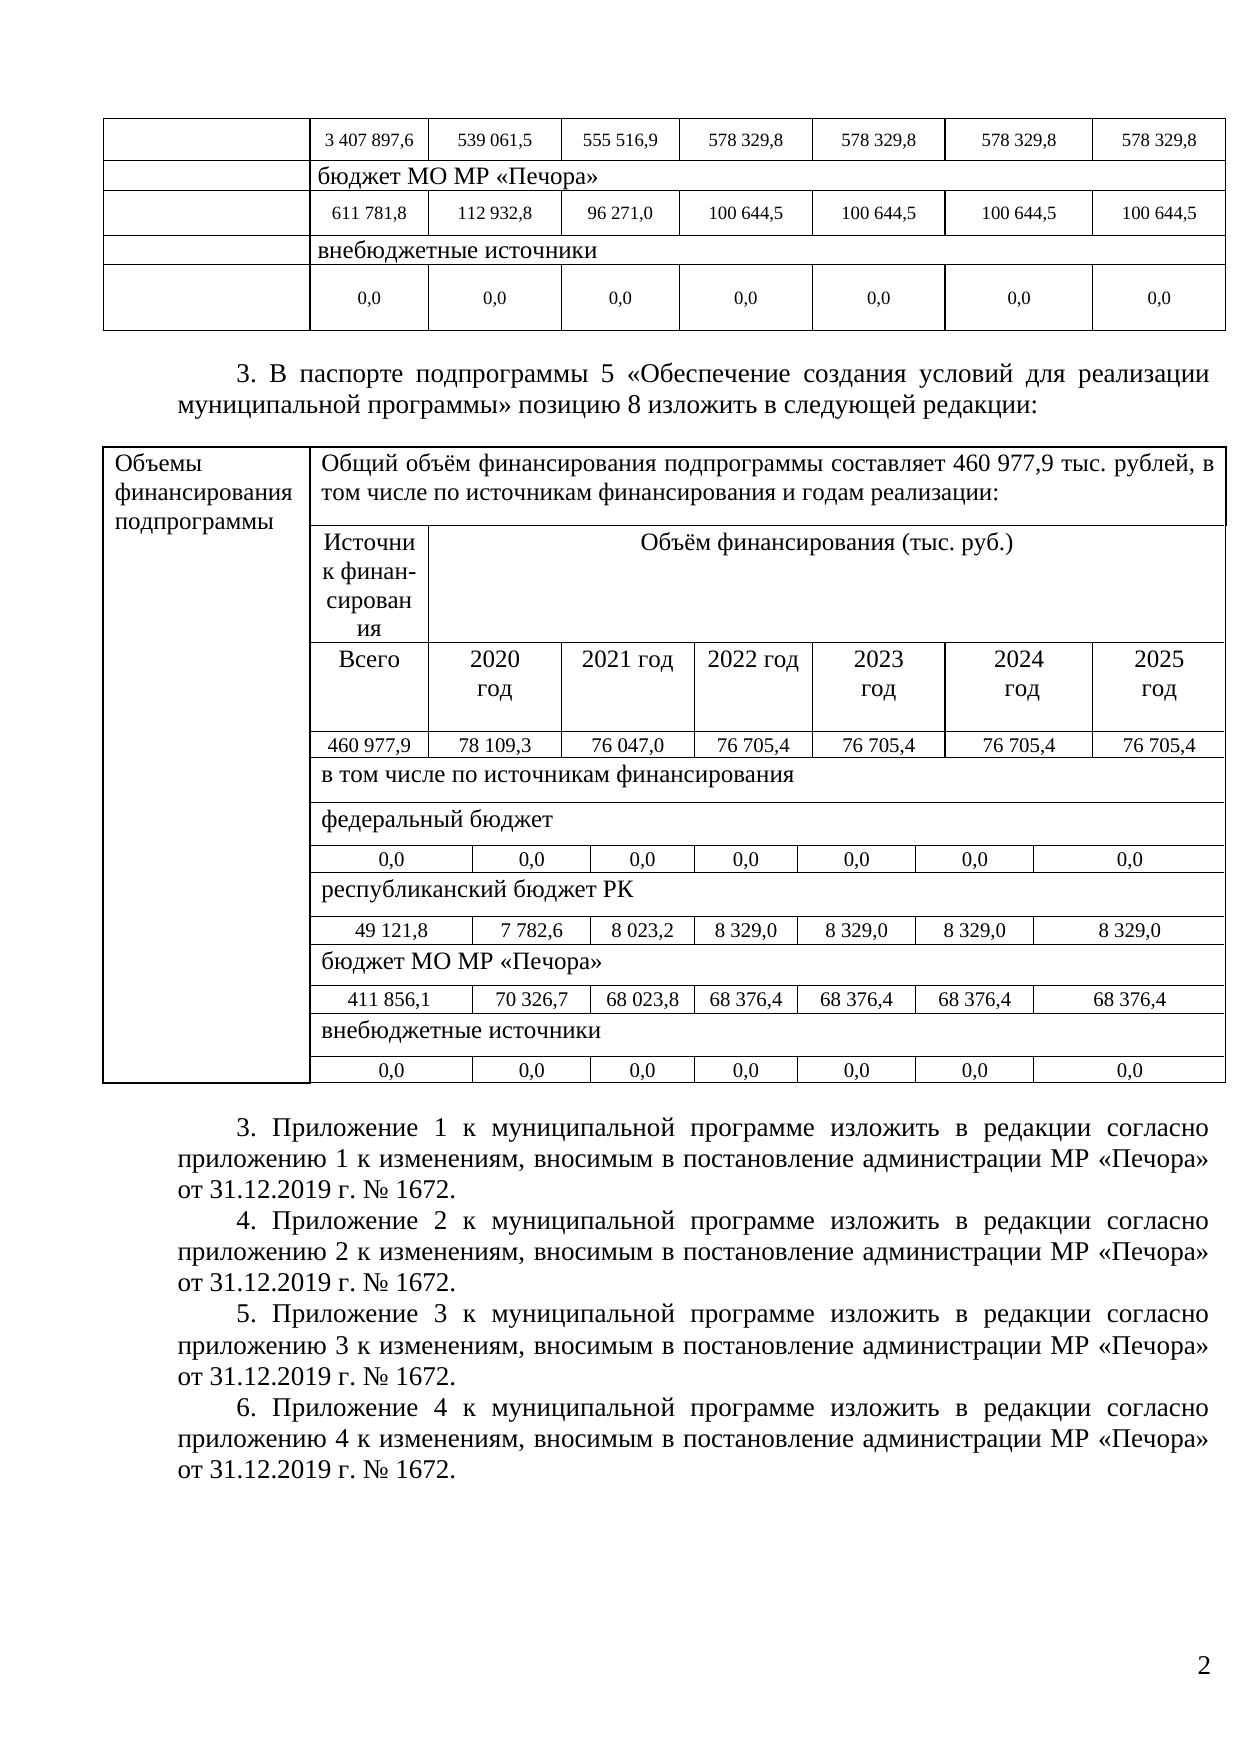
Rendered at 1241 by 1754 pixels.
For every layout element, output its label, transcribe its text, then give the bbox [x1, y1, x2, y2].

table_cell 0,0 [562, 265, 679, 330]
text 5. Приложение 3 к муниципальной программе изложить в редакции согласно приложению 3 к изменениям, вносимым в постановление администрации МР «Печора» от 31.12.2019 г. № 1672. [177, 1298, 1211, 1391]
table_cell 8 023,2 [591, 917, 694, 944]
table_cell 68 376,4 [1034, 985, 1225, 1013]
table_cell 3 407 897,6 [311, 119, 428, 160]
table_cell 2025 год [1093, 642, 1225, 731]
table_cell 7 782,6 [473, 917, 590, 944]
table_cell 68 376,4 [695, 986, 797, 1013]
table_cell 460 977,9 [311, 732, 428, 757]
table_cell 0,0 [813, 265, 944, 330]
table_cell 578 329,8 [680, 119, 812, 160]
table_cell 0,0 [1093, 265, 1225, 330]
table_cell 68 376,4 [798, 986, 915, 1013]
table_cell 8 329,0 [1034, 916, 1225, 944]
table_cell 0,0 [311, 1057, 472, 1082]
table_cell 578 329,8 [813, 119, 944, 160]
table_cell 68 023,8 [591, 986, 694, 1013]
table_cell 0,0 [695, 846, 797, 872]
table_cell 578 329,8 [946, 119, 1092, 160]
text 3. В паспорте подпрограммы 5 «Обеспечение создания условий для реализации муниципальной программы» позицию 8 изложить в следующей редакции: [177, 357, 1211, 420]
table_cell 411 856,1 [311, 986, 472, 1013]
table_cell 100 644,5 [680, 191, 812, 234]
table_header Общий объём финансирования подпрограммы составляет 460 977,9 тыс. рублей, в том числе по источникам финансирования и годам реализации: [311, 448, 1225, 525]
table_cell 611 781,8 [311, 191, 428, 234]
table_cell 76 047,0 [562, 732, 694, 757]
table_cell 0,0 [798, 846, 915, 872]
table_cell 96 271,0 [562, 191, 679, 234]
table_cell 70 326,7 [473, 986, 590, 1013]
table_cell 0,0 [695, 1057, 797, 1082]
table_cell 2023 год [813, 643, 944, 731]
table_cell 0,0 [916, 1057, 1033, 1082]
table_cell 8 329,0 [695, 917, 797, 944]
table_cell 0,0 [680, 265, 812, 330]
table_cell 112 932,8 [429, 191, 561, 234]
table_cell 76 705,4 [1093, 731, 1225, 757]
text 6. Приложение 4 к муниципальной программе изложить в редакции согласно приложению 4 к изменениям, вносимым в постановление администрации МР «Печора» от 31.12.2019 г. № 1672. [177, 1391, 1211, 1484]
table_cell Источник финан-сирования [311, 526, 428, 642]
table_cell 68 376,4 [916, 986, 1033, 1013]
table_cell 0,0 [916, 846, 1033, 872]
table_cell 8 329,0 [916, 917, 1033, 944]
table_cell 49 121,8 [311, 917, 472, 944]
table_cell 0,0 [1034, 1056, 1225, 1082]
table_cell внебюджетные источники [311, 1013, 1225, 1056]
table_cell 578 329,8 [1093, 119, 1225, 160]
table_cell 2020 год [429, 643, 561, 731]
table_cell 8 329,0 [798, 917, 915, 944]
text 3. Приложение 1 к муниципальной программе изложить в редакции согласно приложению 1 к изменениям, вносимым в постановление администрации МР «Печора» от 31.12.2019 г. № 1672. [177, 1111, 1211, 1204]
table_cell 76 705,4 [695, 732, 812, 757]
table_cell Всего [311, 643, 428, 731]
table_cell 100 644,5 [813, 191, 944, 234]
table_cell 539 061,5 [429, 119, 561, 160]
table_cell федеральный бюджет [311, 802, 1225, 845]
table_cell 2024 год [946, 643, 1092, 731]
table_cell в том числе по источникам финансирования [311, 757, 1225, 802]
table_cell бюджет МО МР «Печора» [311, 944, 1225, 985]
table_cell 76 705,4 [946, 732, 1092, 757]
table_cell 0,0 [946, 265, 1092, 330]
table_cell 0,0 [1034, 845, 1225, 872]
table_cell 555 516,9 [562, 119, 679, 160]
table_cell 2022 год [695, 643, 812, 731]
table_cell 0,0 [429, 265, 561, 330]
table_cell 0,0 [473, 846, 590, 872]
table_cell 76 705,4 [813, 732, 944, 757]
table_cell 78 109,3 [429, 732, 561, 757]
table_cell Объём финансирования (тыс. руб.) [429, 525, 1225, 642]
table_header Объемы финансирования подпрограммы [104, 448, 309, 1082]
table_cell 2021 год [562, 643, 694, 731]
table_cell 0,0 [591, 846, 694, 872]
table_cell 100 644,5 [946, 191, 1092, 234]
table_cell 100 644,5 [1093, 191, 1225, 234]
table_cell республиканский бюджет РК [311, 872, 1225, 916]
table_cell 0,0 [798, 1057, 915, 1082]
table_cell 0,0 [311, 846, 472, 872]
table_cell 0,0 [591, 1057, 694, 1082]
table_cell бюджет МО МР «Печора» [311, 161, 1225, 190]
table_cell внебюджетные источники [311, 236, 1225, 264]
text 4. Приложение 2 к муниципальной программе изложить в редакции согласно приложению 2 к изменениям, вносимым в постановление администрации МР «Печора» от 31.12.2019 г. № 1672. [177, 1204, 1211, 1298]
table_cell 0,0 [311, 265, 428, 330]
table_cell 0,0 [473, 1057, 590, 1082]
